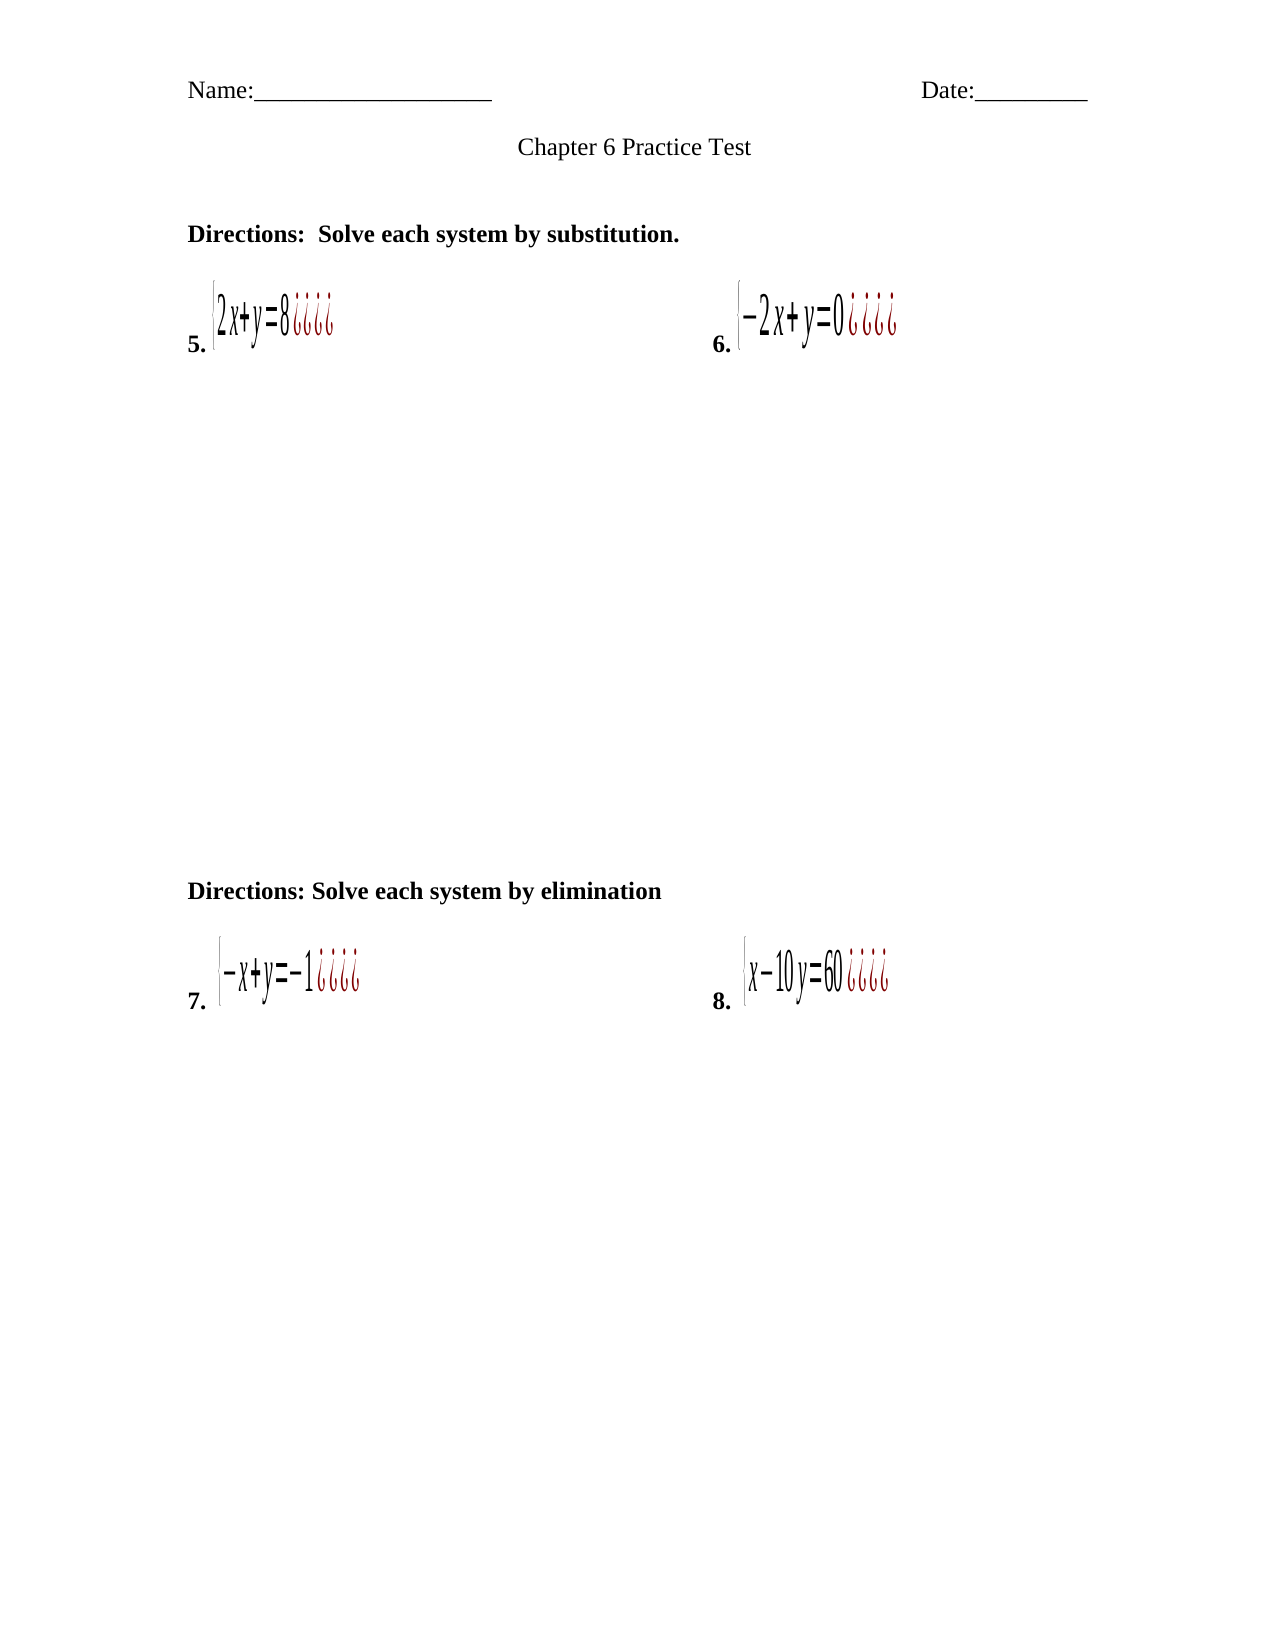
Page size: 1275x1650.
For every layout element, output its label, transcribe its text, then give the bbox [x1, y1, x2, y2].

text 7. 8. [187, 933, 1087, 1015]
text Directions: Solve each system by elimination [187, 876, 1087, 904]
text 5. 6. [187, 276, 1087, 358]
text Directions: Solve each system by substitution. [187, 219, 1087, 247]
